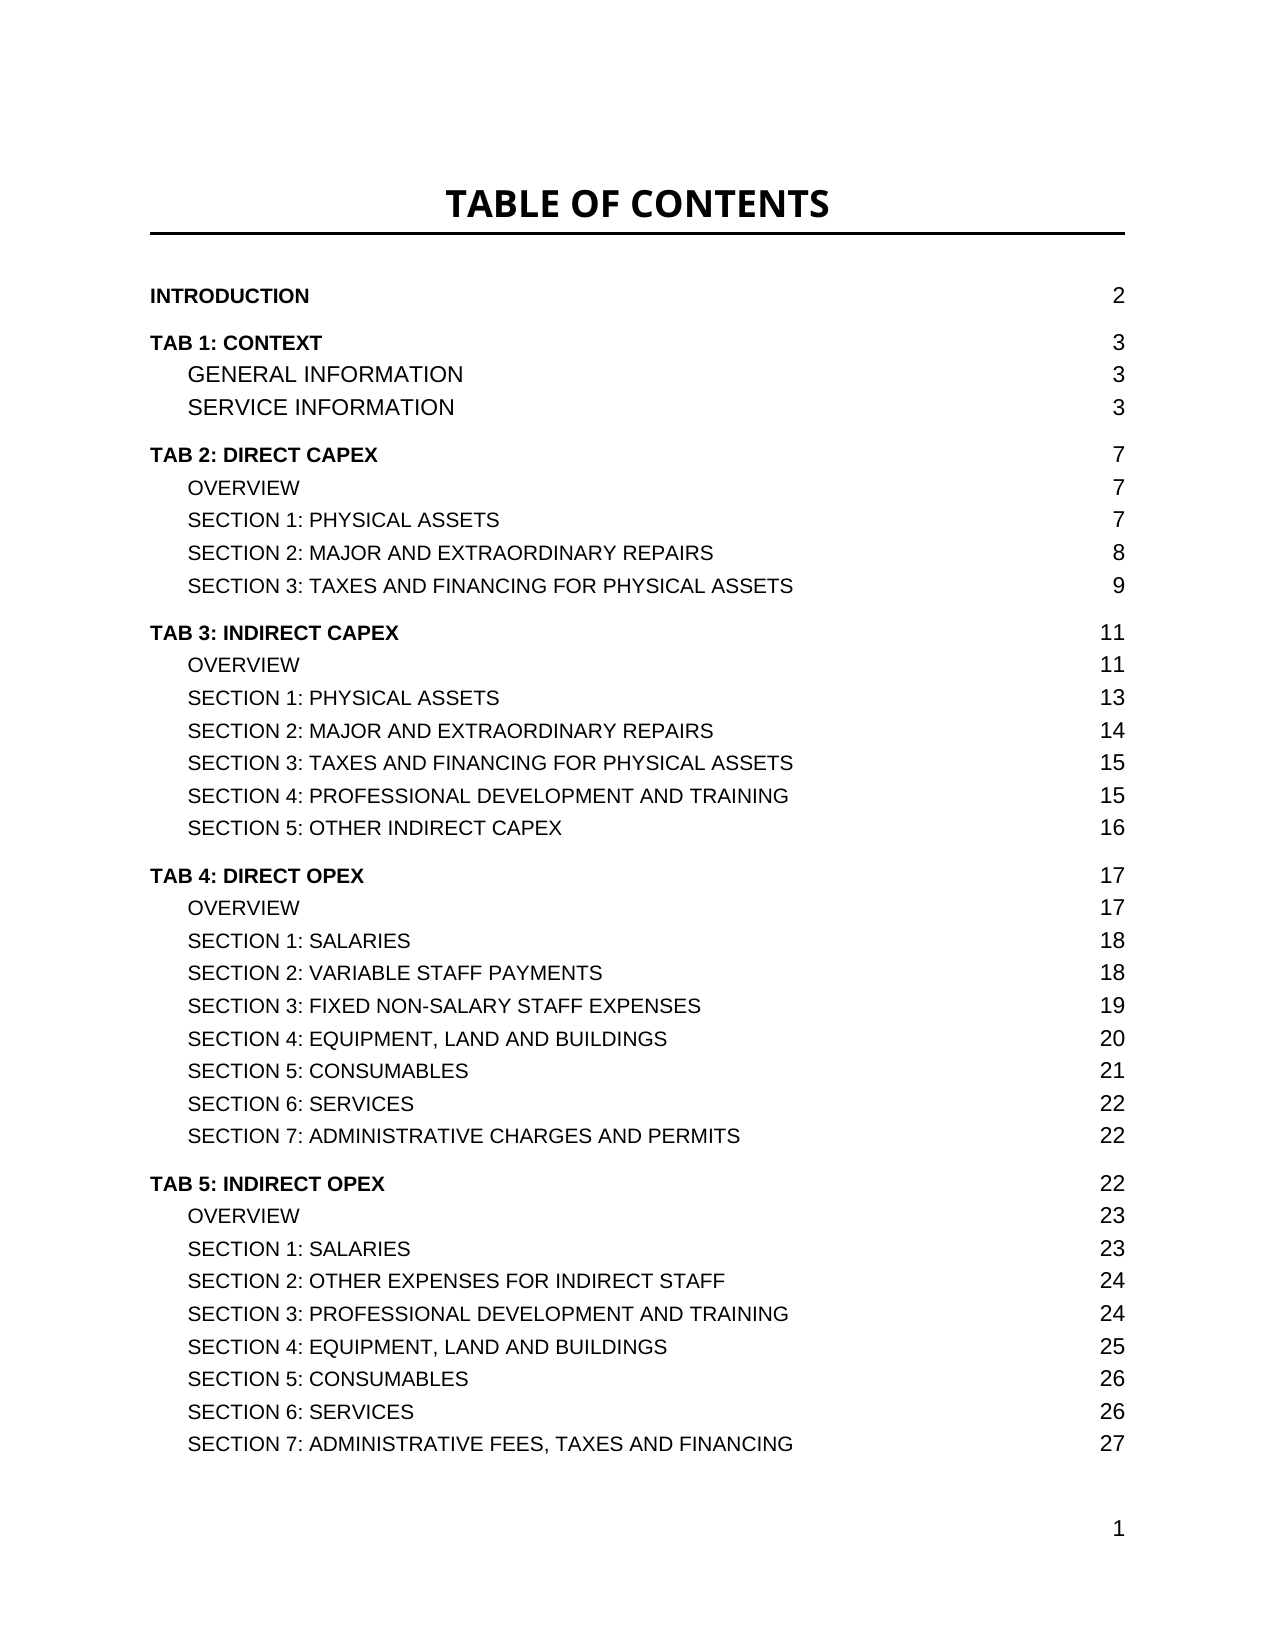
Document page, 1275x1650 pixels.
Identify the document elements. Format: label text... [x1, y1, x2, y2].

text TABLE OF CONTENTS [150, 177, 1125, 232]
